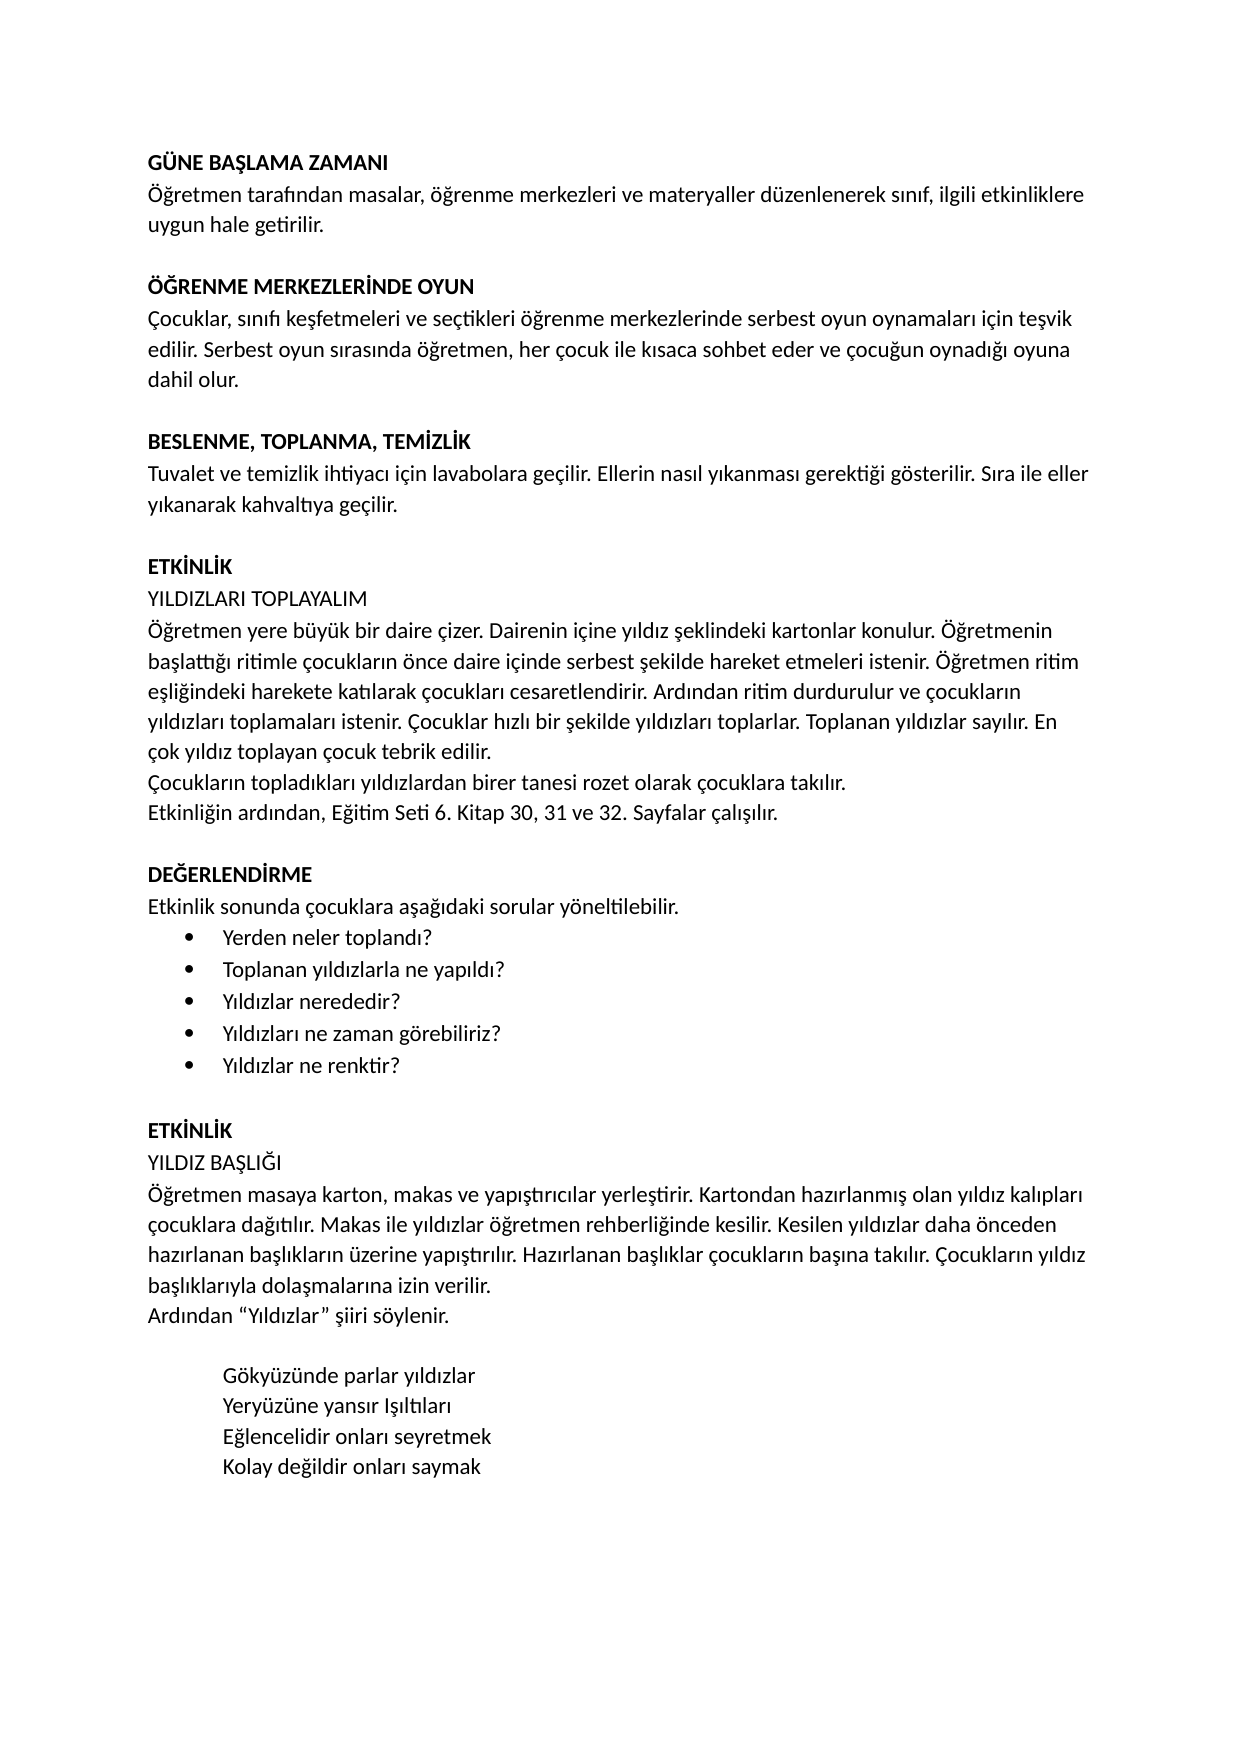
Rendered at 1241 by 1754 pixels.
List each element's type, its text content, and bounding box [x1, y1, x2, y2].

list Yerden neler toplandı? [185, 923, 1093, 951]
text YILDIZ BAŞLIĞI [148, 1148, 1093, 1176]
text Tuvalet ve temizlik ihtiyacı için lavabolara geçilir. Ellerin nasıl yıkanması gerektiği gösterilir. Sıra ile eller yıkanarak kahvaltıya geçilir. [148, 459, 1093, 518]
text ÖĞRENME MERKEZLERİNDE OYUN [148, 272, 1093, 300]
text ETKİNLİK [148, 1116, 1093, 1144]
list Toplanan yıldızlarla ne yapıldı? [185, 955, 1093, 983]
list Yeryüzüne yansır Işıltıları [223, 1392, 1093, 1419]
text Çocuklar, sınıfı keşfetmeleri ve seçtikleri öğrenme merkezlerinde serbest oyun oynamaları için teşvik edilir. Serbest oyun sırasında öğretmen, her çocuk ile kısaca sohbet eder ve çocuğun oynadığı oyuna dahil olur. [148, 304, 1093, 393]
text Etkinlik sonunda çocuklara aşağıdaki sorular yöneltilebilir. [148, 892, 1093, 920]
text Öğretmen yere büyük bir daire çizer. Dairenin içine yıldız şeklindeki kartonlar konulur. Öğretmenin başlattığı ritimle çocukların önce daire içinde serbest şekilde hareket etmeleri istenir. Öğretmen ritim eşliğindeki harekete katılarak çocukları cesaretlendirir. Ardından ritim durdurulur ve çocukların yıldızları toplamaları istenir. Çocuklar hızlı bir şekilde yıldızları toplarlar. Toplanan yıldızlar sayılır. En çok yıldız toplayan çocuk tebrik edilir. [148, 617, 1093, 765]
text Çocukların topladıkları yıldızlardan birer tanesi rozet olarak çocuklara takılır. [148, 768, 1093, 796]
text Ardından “Yıldızlar” şiiri söylenir. [148, 1301, 1093, 1329]
text BESLENME, TOPLANMA, TEMİZLİK [148, 427, 1093, 455]
text DEĞERLENDİRME [148, 860, 1093, 888]
text Etkinliğin ardından, Eğitim Seti 6. Kitap 30, 31 ve 32. Sayfalar çalışılır. [148, 798, 1093, 826]
list Yıldızlar nerededir? [185, 987, 1093, 1015]
text GÜNE BAŞLAMA ZAMANI [148, 148, 1093, 176]
list Yıldızları ne zaman görebiliriz? [185, 1019, 1093, 1047]
text ETKİNLİK [148, 552, 1093, 580]
list Yıldızlar ne renktir? [185, 1051, 1093, 1079]
text Öğretmen tarafından masalar, öğrenme merkezleri ve materyaller düzenlenerek sınıf, ilgili etkinliklere uygun hale getirilir. [148, 180, 1093, 238]
text Öğretmen masaya karton, makas ve yapıştırıcılar yerleştirir. Kartondan hazırlanmış olan yıldız kalıpları çocuklara dağıtılır. Makas ile yıldızlar öğretmen rehberliğinde kesilir. Kesilen yıldızlar daha önceden hazırlanan başlıkların üzerine yapıştırılır. Hazırlanan başlıklar çocukların başına takılır. Çocukların yıldız başlıklarıyla dolaşmalarına izin verilir. [148, 1180, 1093, 1299]
text YILDIZLARI TOPLAYALIM [148, 584, 1093, 612]
list Eğlencelidir onları seyretmek [223, 1422, 1093, 1450]
list Gökyüzünde parlar yıldızlar [223, 1361, 1093, 1389]
list Kolay değildir onları saymak [223, 1452, 1093, 1480]
